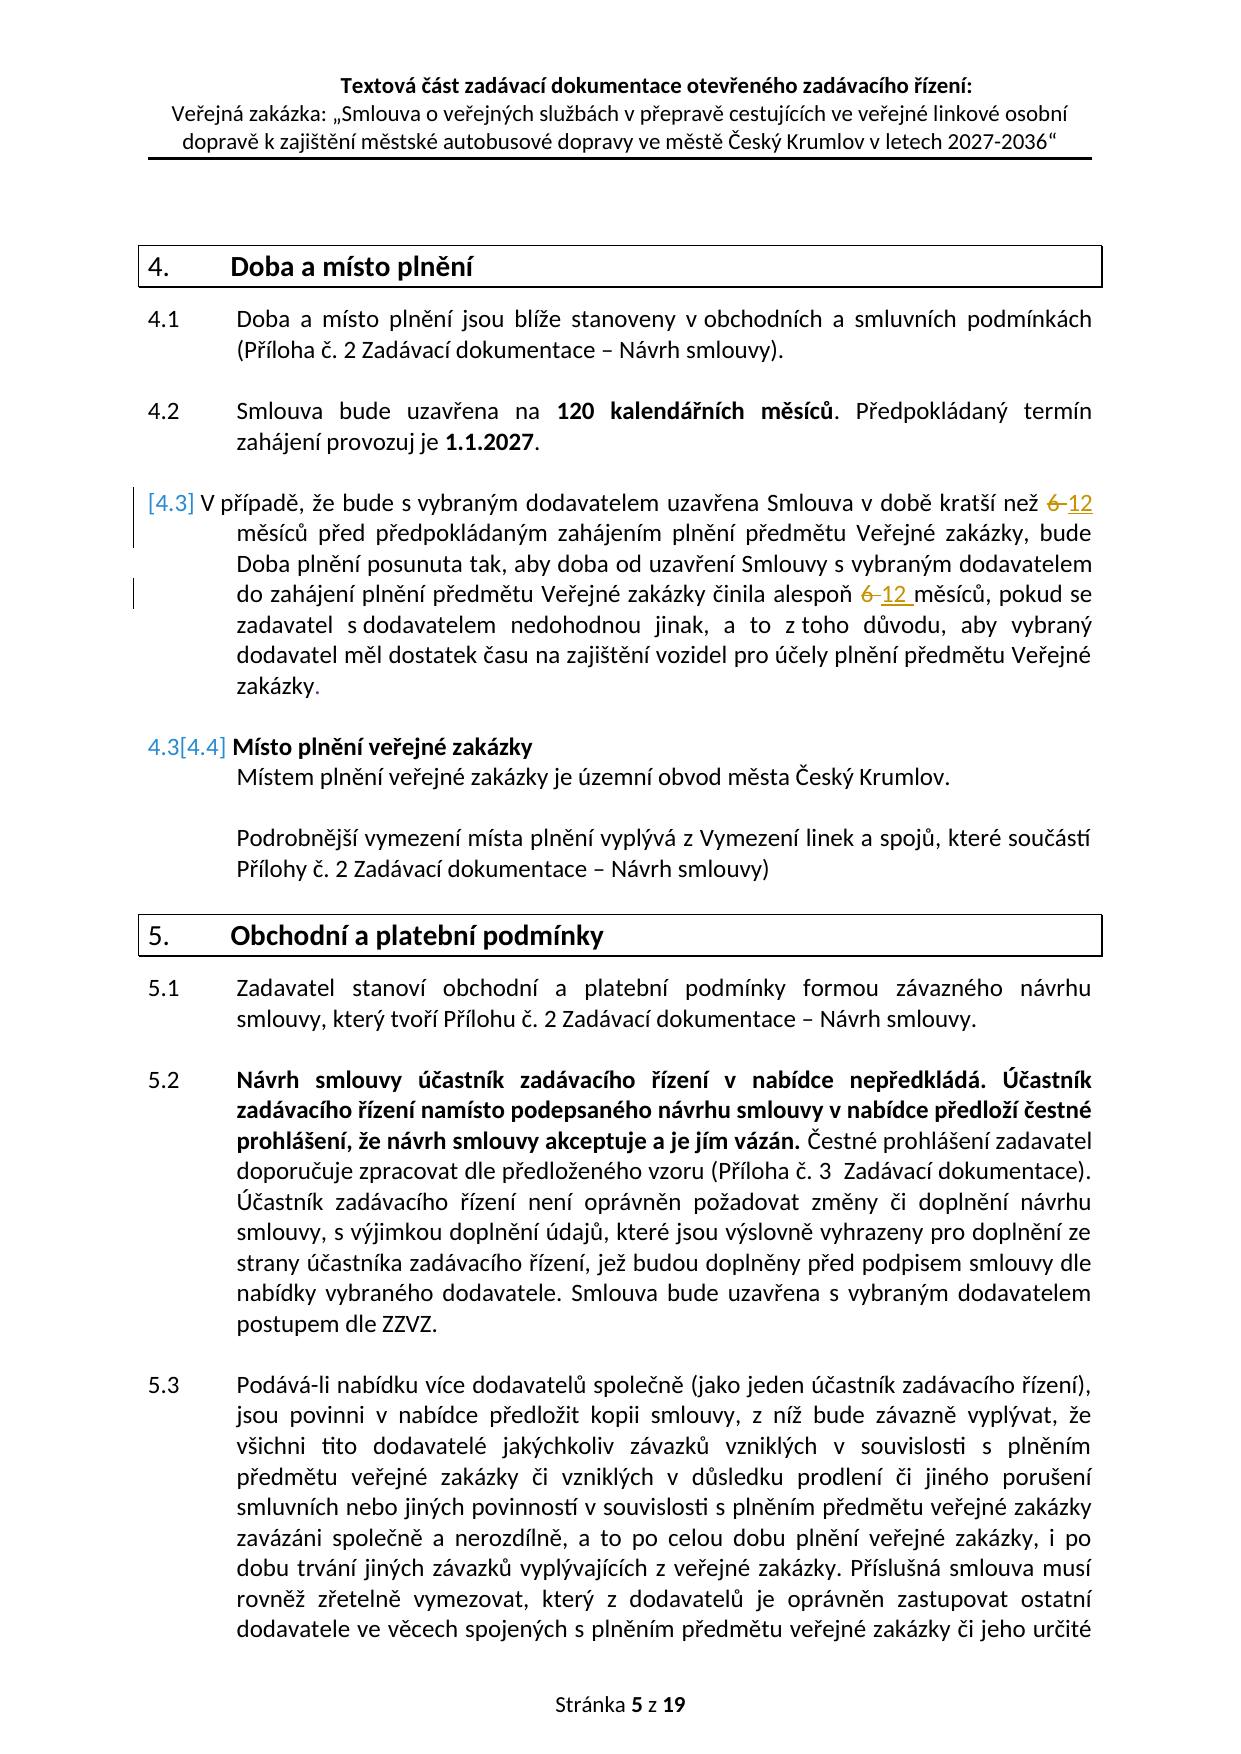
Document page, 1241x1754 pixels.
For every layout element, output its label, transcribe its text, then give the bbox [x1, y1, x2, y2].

list Doba a místo plnění jsou blíže stanoveny v obchodních a smluvních podmínkách (Příloha č. 2 Zadávací dokumentace – Návrh smlouvy). [148, 304, 1092, 365]
text Podrobnější vymezení místa plnění vyplývá z Vymezení linek a spojů, které součástí Přílohy č. 2 Zadávací dokumentace – Návrh smlouvy) [236, 822, 1092, 883]
list V případě, že bude s vybraným dodavatelem uzavřena Smlouva v době kratší než měsíců před předpokládaným zahájením plnění předmětu Veřejné zakázky, bude Doba plnění posunuta tak, aby doba od uzavření Smlouvy s vybraným dodavatelem do zahájení plnění předmětu Veřejné zakázky činila alespoň měsíců, pokud se zadavatel s dodavatelem nedohodnou jinak, a to z toho důvodu, aby vybraný dodavatel měl dostatek času na zajištění vozidel pro účely plnění předmětu Veřejné zakázky. [148, 487, 1092, 700]
list Smlouva bude uzavřena na 120 kalendářních měsíců. Předpokládaný termín zahájení provozuj je 1.1.2027. [148, 395, 1092, 456]
list Návrh smlouvy účastník zadávacího řízení v nabídce nepředkládá. Účastník zadávacího řízení namísto podepsaného návrhu smlouvy v nabídce předloží čestné prohlášení, že návrh smlouvy akceptuje a je jím vázán. Čestné prohlášení zadavatel doporučuje zpracovat dle předloženého vzoru (Příloha č. 3 Zadávací dokumentace). Účastník zadávacího řízení není oprávněn požadovat změny či doplnění návrhu smlouvy, s výjimkou doplnění údajů, které jsou výslovně vyhrazeny pro doplnění ze strany účastníka zadávacího řízení, jež budou doplněny před podpisem smlouvy dle nabídky vybraného dodavatele. Smlouva bude uzavřena s vybraným dodavatelem postupem dle ZZVZ. [148, 1064, 1092, 1338]
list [148, 1369, 1092, 1644]
text Místem plnění veřejné zakázky je územní obvod města Český Krumlov. [236, 761, 1092, 792]
subtitle Doba a místo plnění [139, 246, 1101, 286]
list Místo plnění veřejné zakázky [148, 731, 1092, 761]
list Zadavatel stanoví obchodní a platební podmínky formou závazného návrhu smlouvy, který tvoří Přílohu č. 2 Zadávací dokumentace – Návrh smlouvy. [148, 972, 1092, 1033]
subtitle Obchodní a platební podmínky [139, 915, 1101, 955]
